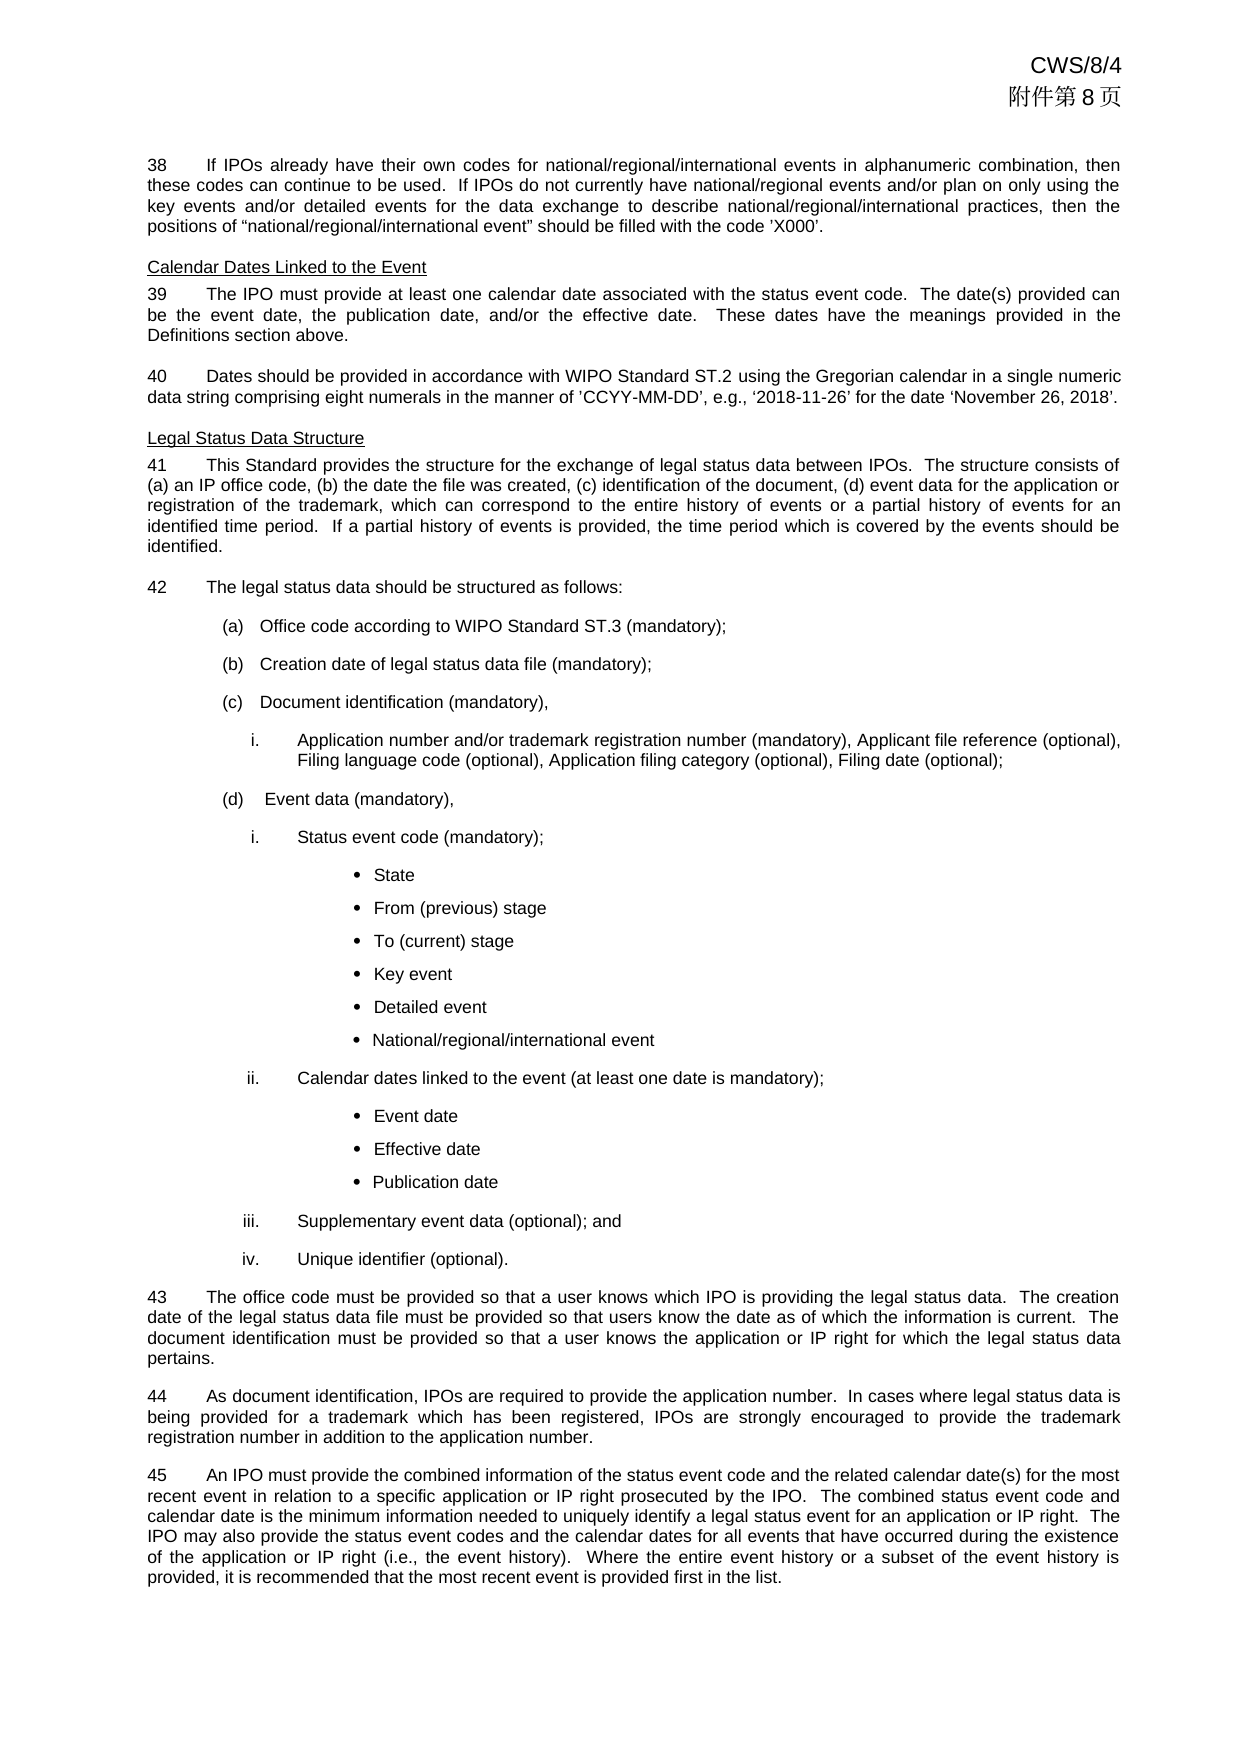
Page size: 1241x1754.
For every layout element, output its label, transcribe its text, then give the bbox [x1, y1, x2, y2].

list Document identification (mandatory), [222, 692, 1122, 712]
subtitle Calendar Dates Linked to the Event [147, 257, 1122, 278]
list Publication date [354, 1172, 1122, 1193]
list The legal status data should be structured as follows: [147, 577, 1122, 598]
list Event date [354, 1106, 1122, 1127]
list This Standard provides the structure for the exchange of legal status data between IPOs. The structure consists of (a) an IP office code, (b) the date the file was created, (c) identification of the document, (d) event data for the application or registration of the trademark, which can correspond to the entire history of events or a partial history of events for an identified time period. If a partial history of events is provided, the time period which is covered by the events should be identified. [147, 454, 1122, 556]
list Status event code (mandatory); [259, 826, 1122, 847]
list Detailed event [354, 997, 1122, 1017]
list Effective date [354, 1139, 1122, 1159]
list Supplementary event data (optional); and [259, 1210, 1122, 1231]
list Office code according to WIPO Standard ST.3 (mandatory); [222, 615, 1122, 636]
list Dates should be provided in accordance with WIPO Standard ST.2 using the Gregorian calendar in a single numeric data string comprising eight numerals in the manner of ’CCYY-MM-DD’, e.g., ‘2018-11-26’ for the date ‘November 26, 2018’. [147, 366, 1122, 407]
list Application number and/or trademark registration number (mandatory), Applicant file reference (optional), Filing language code (optional), Application filing category (optional), Filing date (optional); [259, 730, 1122, 771]
list Event data (mandatory), [222, 788, 1122, 809]
list If IPOs already have their own codes for national/regional/international events in alphanumeric combination, then these codes can continue to be used. If IPOs do not currently have national/regional events and/or plan on only using the key events and/or detailed events for the data exchange to describe national/regional/international practices, then the positions of “national/regional/international event” should be filled with the code ’X000’. [147, 155, 1122, 236]
list An IPO must provide the combined information of the status event code and the related calendar date(s) for the most recent event in relation to a specific application or IP right prosecuted by the IPO. The combined status event code and calendar date is the minimum information needed to uniquely identify a legal status event for an application or IP right. The IPO may also provide the status event codes and the calendar dates for all events that have occurred during the existence of the application or IP right (i.e., the event history). Where the entire event history or a subset of the event history is provided, it is recommended that the most recent event is provided first in the list. [147, 1465, 1122, 1587]
list To (current) stage [354, 931, 1122, 951]
list From (previous) stage [354, 898, 1122, 918]
list The office code must be provided so that a user knows which IPO is providing the legal status data. The creation date of the legal status data file must be provided so that users know the date as of which the information is current. The document identification must be provided so that a user knows the application or IP right for which the legal status data pertains. [147, 1287, 1122, 1368]
list The IPO must provide at least one calendar date associated with the status event code. The date(s) provided can be the event date, the publication date, and/or the effective date. These dates have the meanings provided in the Definitions section above. [147, 284, 1122, 345]
list Calendar dates linked to the event (at least one date is mandatory); [259, 1068, 1122, 1088]
list National/regional/international event [353, 1030, 1122, 1050]
list State [354, 864, 1122, 885]
list Unique identifier (optional). [259, 1248, 1122, 1269]
list Creation date of legal status data file (mandatory); [222, 653, 1122, 674]
list Key event [354, 964, 1122, 984]
subtitle Legal Status Data Structure [147, 428, 1122, 448]
list As document identification, IPOs are required to provide the application number. In cases where legal status data is being provided for a trademark which has been registered, IPOs are strongly encouraged to provide the trademark registration number in addition to the application number. [147, 1386, 1122, 1447]
